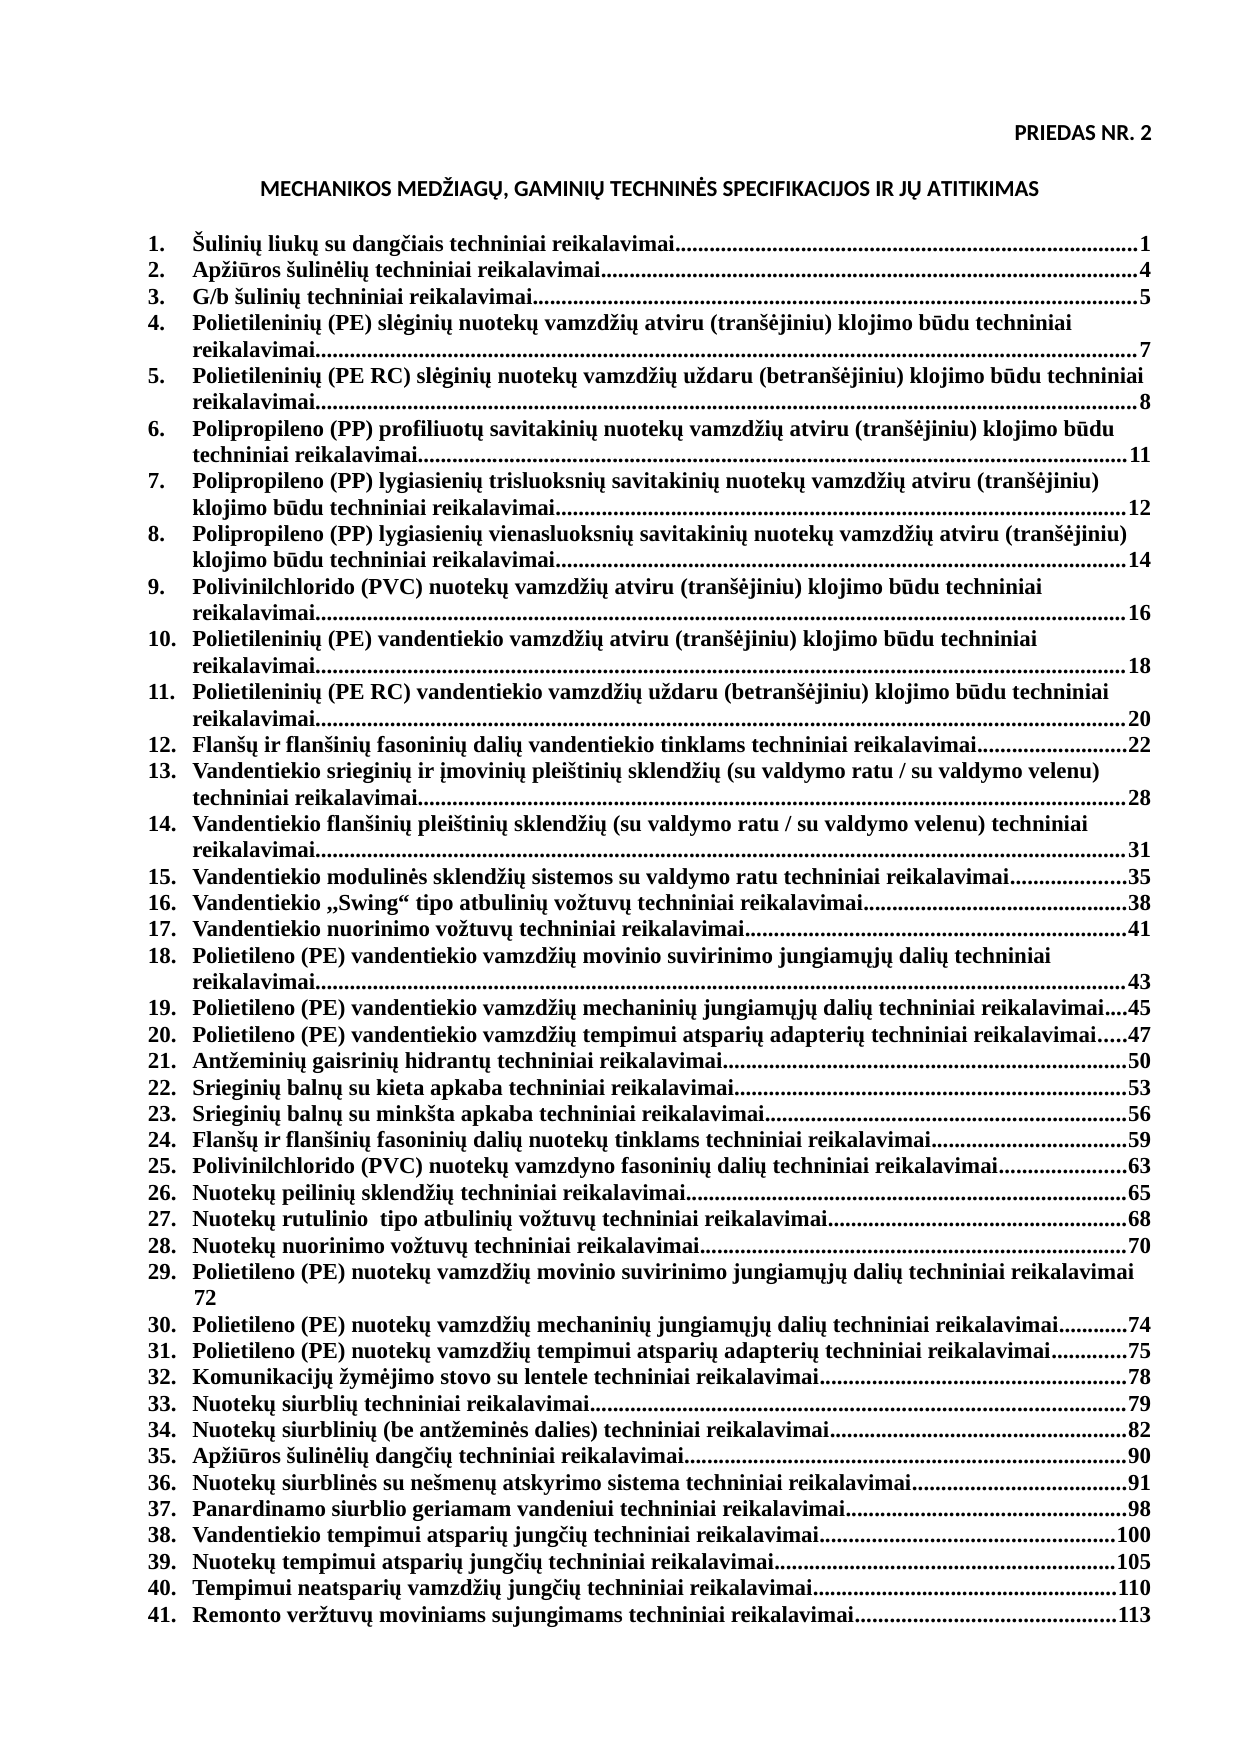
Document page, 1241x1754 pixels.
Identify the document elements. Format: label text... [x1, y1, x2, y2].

text 5. Polietileninių (PE RC) slėginių nuotekų vamzdžių uždaru (betranšėjiniu) klojimo būdu techniniai reikalavimai 8 [148, 362, 1152, 415]
text 1. Šulinių liukų su dangčiais techniniai reikalavimai 1 [148, 230, 1152, 257]
text PRIEDAS NR. 2 [148, 118, 1152, 146]
text 8. Polipropileno (PP) lygiasienių vienasluoksnių savitakinių nuotekų vamzdžių atviru (tranšėjiniu) klojimo būdu techniniai reikalavimai 14 [148, 520, 1152, 573]
text 24. Flanšų ir flanšinių fasoninių dalių nuotekų tinklams techniniai reikalavimai 59 [148, 1126, 1152, 1153]
text MECHANIKOS MEDŽIAGŲ, GAMINIŲ TECHNINĖS SPECIFIKACIJOS IR JŲ ATITIKIMAS [148, 174, 1152, 202]
text 26. Nuotekų peilinių sklendžių techniniai reikalavimai 65 [148, 1179, 1152, 1205]
text 22. Srieginių balnų su kieta apkaba techniniai reikalavimai 53 [148, 1073, 1152, 1100]
text 19. Polietileno (PE) vandentiekio vamzdžių mechaninių jungiamųjų dalių techniniai reikalavimai 45 [148, 994, 1152, 1021]
text 15. Vandentiekio modulinės sklendžių sistemos su valdymo ratu techniniai reikalavimai 35 [148, 863, 1152, 889]
text 32. Komunikacijų žymėjimo stovo su lentele techniniai reikalavimai 78 [148, 1363, 1152, 1390]
text 38. Vandentiekio tempimui atsparių jungčių techniniai reikalavimai 100 [148, 1522, 1152, 1548]
text 27. Nuotekų rutulinio tipo atbulinių vožtuvų techniniai reikalavimai 68 [148, 1205, 1152, 1232]
text 16. Vandentiekio ,,Swing“ tipo atbulinių vožtuvų techniniai reikalavimai 38 [148, 889, 1152, 915]
text 10. Polietileninių (PE) vandentiekio vamzdžių atviru (tranšėjiniu) klojimo būdu techniniai reikalavimai 18 [148, 626, 1152, 678]
text 6. Polipropileno (PP) profiliuotų savitakinių nuotekų vamzdžių atviru (tranšėjiniu) klojimo būdu techniniai reikalavimai 11 [148, 415, 1152, 467]
text 18. Polietileno (PE) vandentiekio vamzdžių movinio suvirinimo jungiamųjų dalių techniniai reikalavimai 43 [148, 942, 1152, 994]
text 37. Panardinamo siurblio geriamam vandeniui techniniai reikalavimai 98 [148, 1495, 1152, 1522]
text 29. Polietileno (PE) nuotekų vamzdžių movinio suvirinimo jungiamųjų dalių techniniai reikalavimai 72 [148, 1258, 1152, 1311]
text 39. Nuotekų tempimui atsparių jungčių techniniai reikalavimai 105 [148, 1548, 1152, 1574]
text 12. Flanšų ir flanšinių fasoninių dalių vandentiekio tinklams techniniai reikalavimai 22 [148, 731, 1152, 757]
text 14. Vandentiekio flanšinių pleištinių sklendžių (su valdymo ratu / su valdymo velenu) techniniai reikalavimai 31 [148, 810, 1152, 863]
text 4. Polietileninių (PE) slėginių nuotekų vamzdžių atviru (tranšėjiniu) klojimo būdu techniniai reikalavimai 7 [148, 309, 1152, 362]
text 20. Polietileno (PE) vandentiekio vamzdžių tempimui atsparių adapterių techniniai reikalavimai 47 [148, 1021, 1152, 1047]
text 23. Srieginių balnų su minkšta apkaba techniniai reikalavimai 56 [148, 1100, 1152, 1126]
text 41. Remonto veržtuvų moviniams sujungimams techniniai reikalavimai 113 [148, 1601, 1152, 1627]
text 31. Polietileno (PE) nuotekų vamzdžių tempimui atsparių adapterių techniniai reikalavimai 75 [148, 1337, 1152, 1363]
text 9. Polivinilchlorido (PVC) nuotekų vamzdžių atviru (tranšėjiniu) klojimo būdu techniniai reikalavimai 16 [148, 573, 1152, 626]
text 2. Apžiūros šulinėlių techniniai reikalavimai 4 [148, 257, 1152, 283]
text 30. Polietileno (PE) nuotekų vamzdžių mechaninių jungiamųjų dalių techniniai reikalavimai 74 [148, 1311, 1152, 1337]
text 28. Nuotekų nuorinimo vožtuvų techniniai reikalavimai 70 [148, 1232, 1152, 1258]
text 40. Tempimui neatsparių vamzdžių jungčių techniniai reikalavimai 110 [148, 1574, 1152, 1601]
text 34. Nuotekų siurblinių (be antžeminės dalies) techniniai reikalavimai 82 [148, 1416, 1152, 1442]
text 33. Nuotekų siurblių techniniai reikalavimai 79 [148, 1390, 1152, 1416]
text 7. Polipropileno (PP) lygiasienių trisluoksnių savitakinių nuotekų vamzdžių atviru (tranšėjiniu) klojimo būdu techniniai reikalavimai 12 [148, 467, 1152, 520]
text 17. Vandentiekio nuorinimo vožtuvų techniniai reikalavimai 41 [148, 915, 1152, 942]
text 21. Antžeminių gaisrinių hidrantų techniniai reikalavimai 50 [148, 1047, 1152, 1073]
text 35. Apžiūros šulinėlių dangčių techniniai reikalavimai 90 [148, 1442, 1152, 1469]
text 36. Nuotekų siurblinės su nešmenų atskyrimo sistema techniniai reikalavimai 91 [148, 1469, 1152, 1495]
text 3. G/b šulinių techniniai reikalavimai 5 [148, 283, 1152, 309]
text 13. Vandentiekio srieginių ir įmovinių pleištinių sklendžių (su valdymo ratu / su valdymo velenu) techniniai reikalavimai 28 [148, 757, 1152, 810]
text 11. Polietileninių (PE RC) vandentiekio vamzdžių uždaru (betranšėjiniu) klojimo būdu techniniai reikalavimai 20 [148, 678, 1152, 731]
text 25. Polivinilchlorido (PVC) nuotekų vamzdyno fasoninių dalių techniniai reikalavimai 63 [148, 1153, 1152, 1179]
